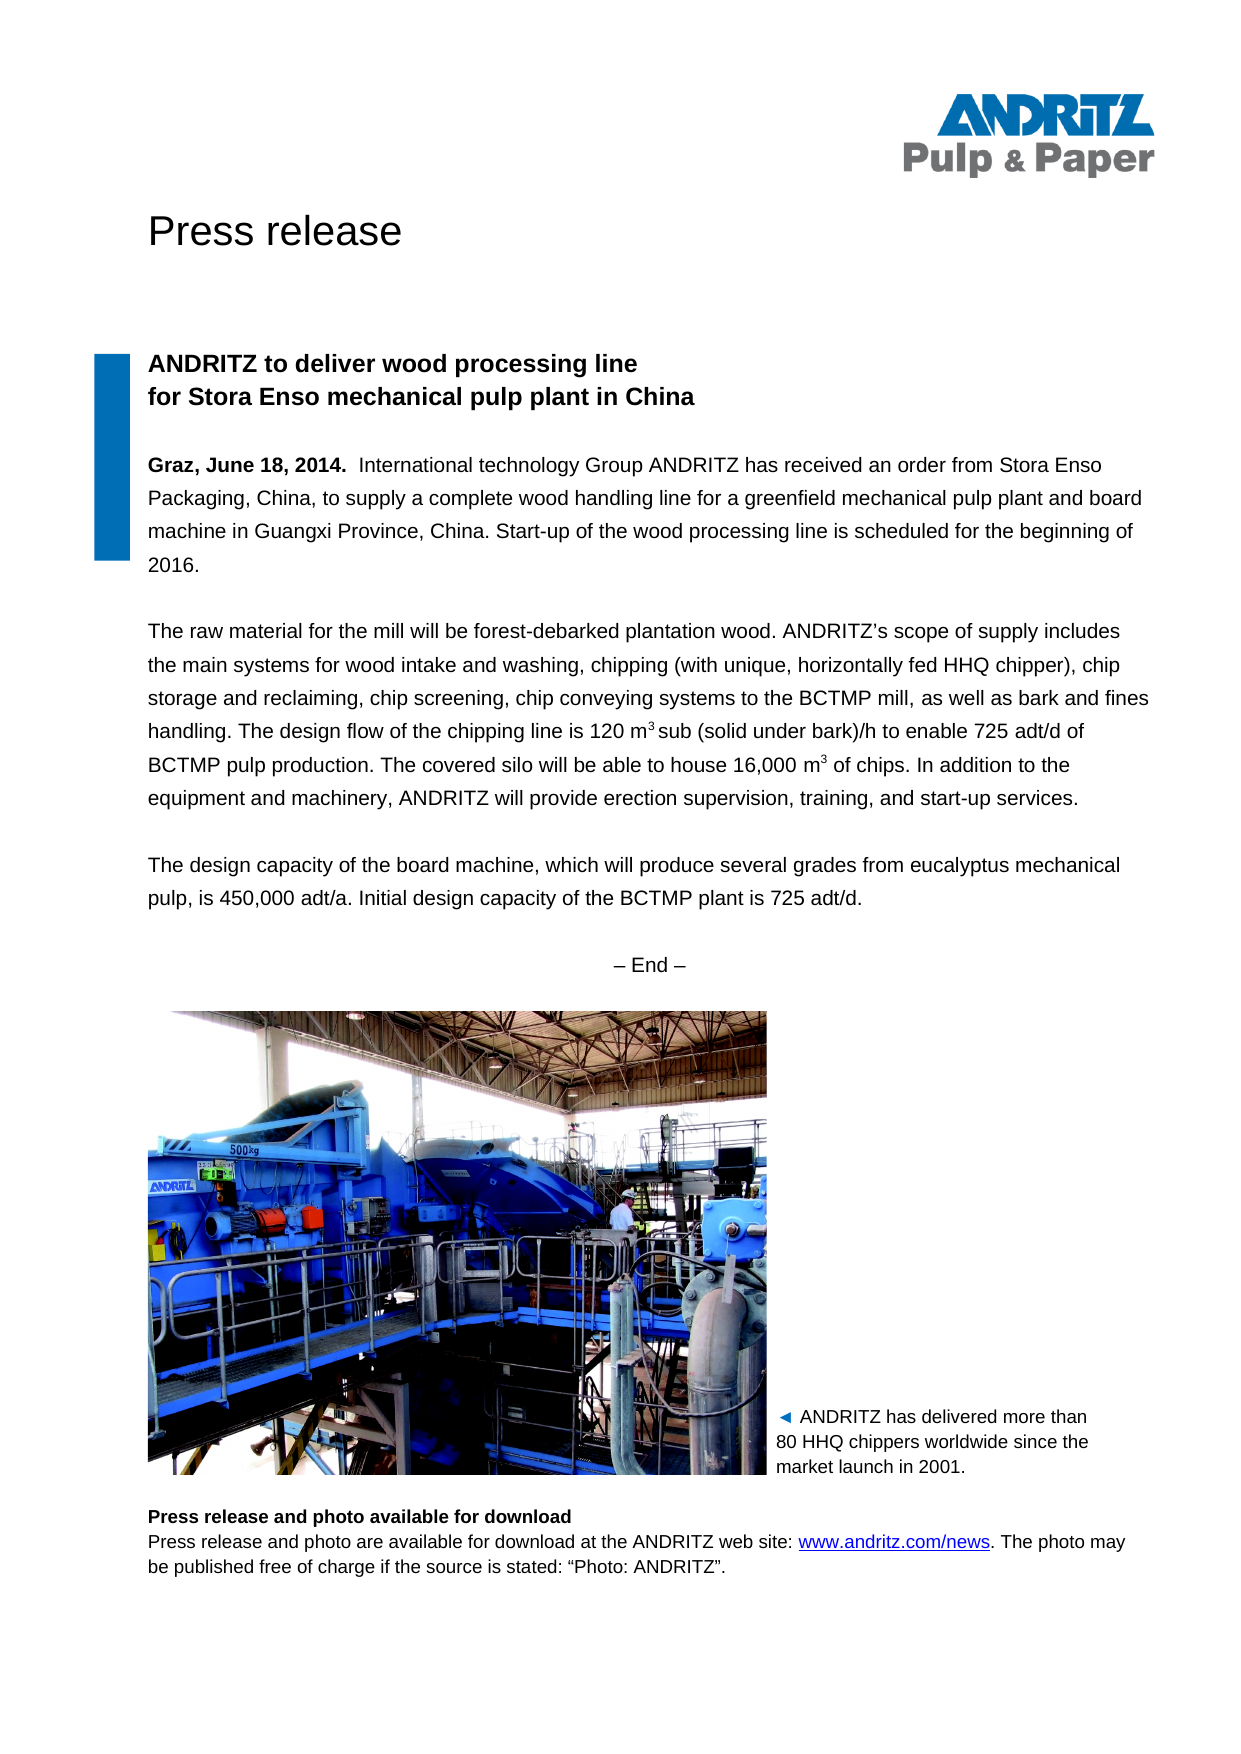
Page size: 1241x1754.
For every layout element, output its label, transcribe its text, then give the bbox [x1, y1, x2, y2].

text ANDRITZ to deliver wood processing line for Stora Enso mechanical pulp plant in China [148, 345, 1152, 412]
title Press release [148, 207, 1152, 255]
text Press release and photo available for download [148, 1504, 1144, 1529]
text Press release and photo are available for download at the ANDRITZ web site: www.andritz.com/news. The photo may be published free of charge if the source is stated: “Photo: ANDRITZ”. [148, 1529, 1144, 1579]
text Graz, June 18, 2014. International technology Group ANDRITZ has received an order from Stora Enso Packaging, China, to supply a complete wood handling line for a greenfield mechanical pulp plant and board machine in Guangxi Province, China. Start-up of the wood processing line is scheduled for the beginning of 2016. [148, 445, 1152, 579]
text – End – [148, 945, 1152, 979]
picture [903, 94, 1155, 178]
text The raw material for the mill will be forest-debarked plantation wood. ANDRITZ’s scope of supply includes the main systems for wood intake and washing, chipping (with unique, horizontally fed HHQ chipper), chip storage and reclaiming, chip screening, chip conveying systems to the BCTMP mill, as well as bark and fines handling. The design flow of the chipping line is 120 m3 sub (solid under bark)/h to enable 725 adt/d of BCTMP pulp production. The covered silo will be able to house 16,000 m3 of chips. In addition to the equipment and machinery, ANDRITZ will provide erection supervision, training, and start-up services. [148, 612, 1152, 812]
text The design capacity of the board machine, which will produce several grades from eucalyptus mechanical pulp, is 450,000 adt/a. Initial design capacity of the BCTMP plant is 725 adt/d. [148, 845, 1152, 912]
text ◄ ANDRITZ has delivered more than 80 HHQ chippers worldwide since the market launch in 2001. [776, 1404, 1152, 1479]
picture [147, 1011, 767, 1475]
